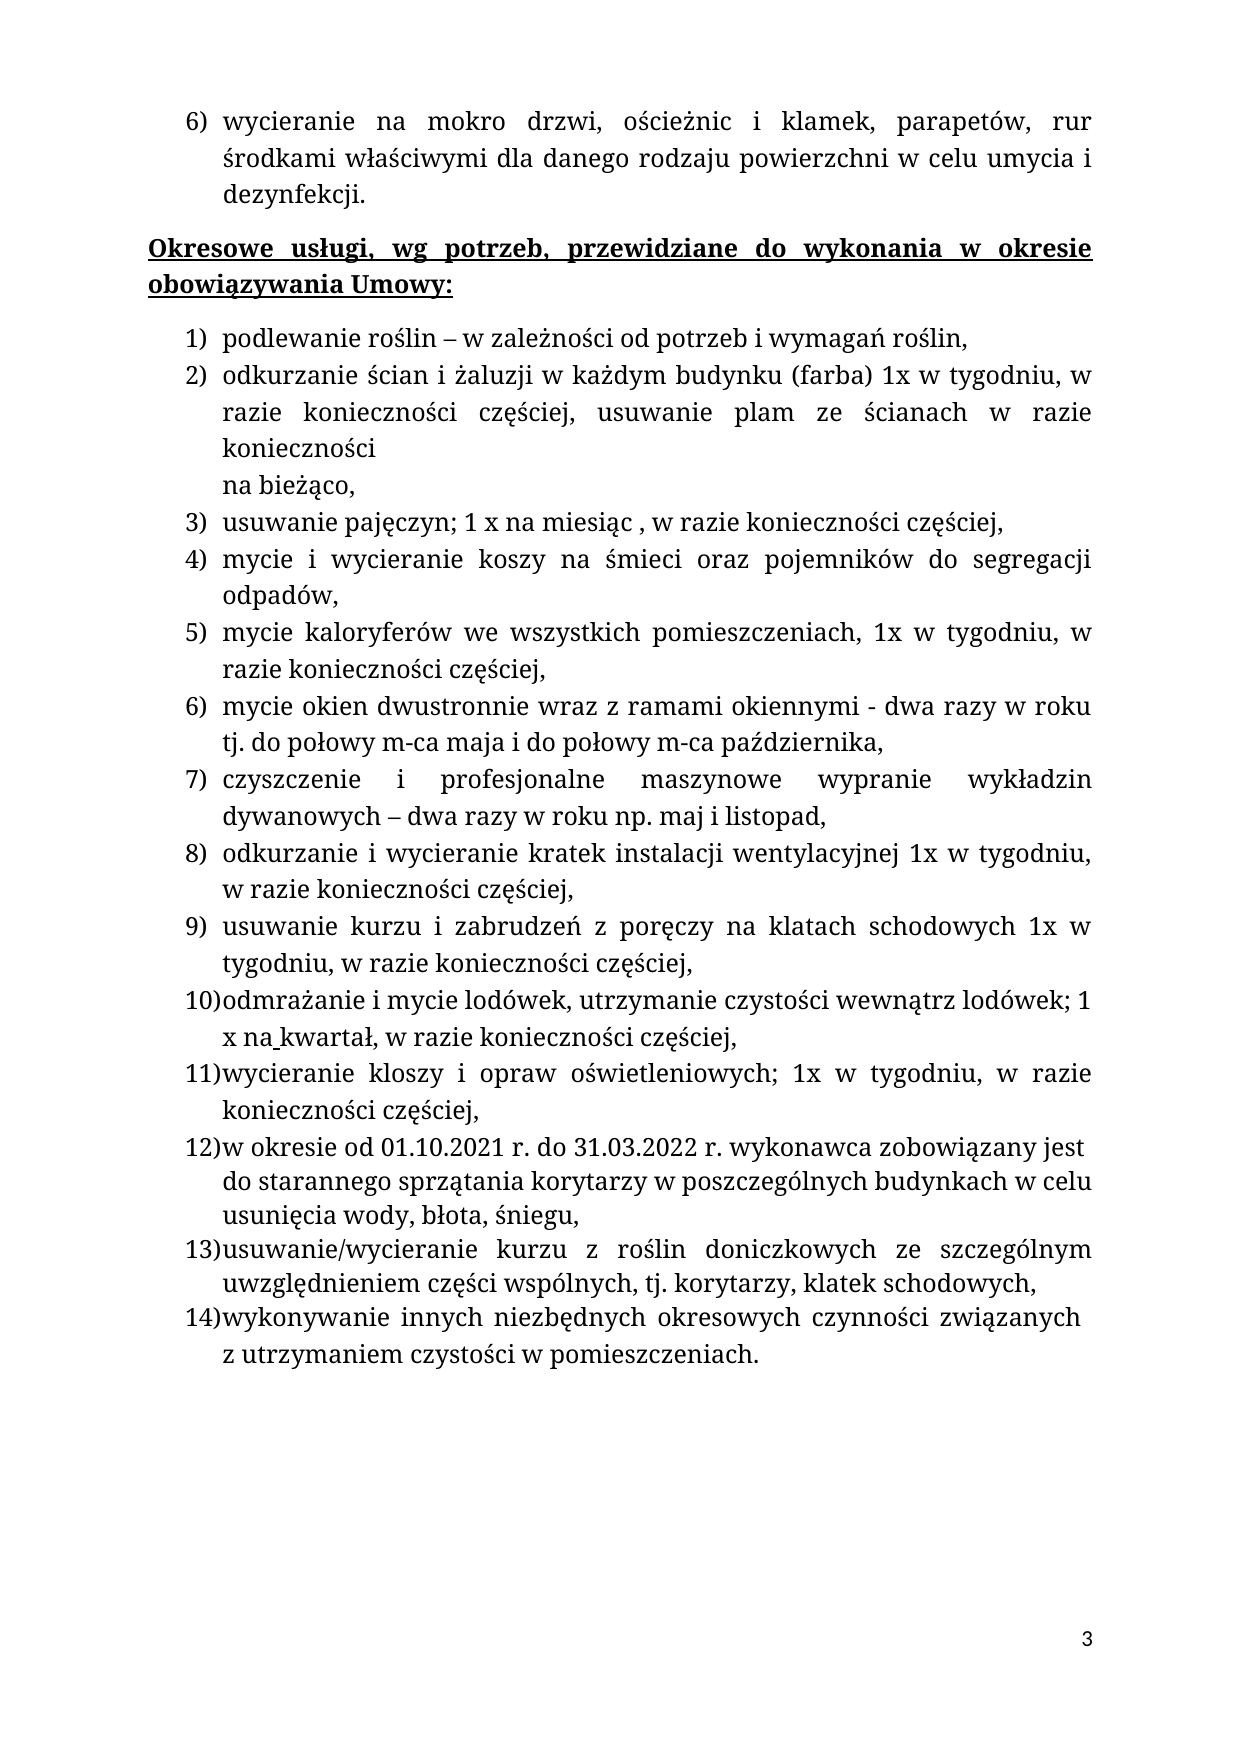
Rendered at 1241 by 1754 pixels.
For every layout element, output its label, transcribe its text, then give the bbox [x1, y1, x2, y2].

list podlewanie roślin – w zależności od potrzeb i wymagań roślin, [185, 321, 1093, 355]
list usuwanie/wycieranie kurzu z roślin doniczkowych ze szczególnym uwzględnieniem części wspólnych, tj. korytarzy, klatek schodowych, [185, 1232, 1093, 1300]
list odmrażanie i mycie lodówek, utrzymanie czystości wewnątrz lodówek; 1 x na kwartał, w razie konieczności częściej, [185, 982, 1093, 1053]
list w okresie od 01.10.2021 r. do 31.03.2022 r. wykonawca zobowiązany jest do starannego sprzątania korytarzy w poszczególnych budynkach w celu usunięcia wody, błota, śniegu, [185, 1129, 1093, 1232]
list czyszczenie i profesjonalne maszynowe wypranie wykładzin dywanowych – dwa razy w roku np. maj i listopad, [185, 762, 1093, 833]
list mycie i wycieranie koszy na śmieci oraz pojemników do segregacji odpadów, [185, 541, 1093, 612]
list usuwanie pajęczyn; 1 x na miesiąc , w razie konieczności częściej, [185, 504, 1093, 538]
list usuwanie kurzu i zabrudzeń z poręczy na klatach schodowych 1x w tygodniu, w razie konieczności częściej, [185, 909, 1093, 980]
list wycieranie na mokro drzwi, ościeżnic i klamek, parapetów, rur środkami właściwymi dla danego rodzaju powierzchni w celu umycia i dezynfekcji. [185, 103, 1093, 211]
list wykonywanie innych niezbędnych okresowych czynności związanych z utrzymaniem czystości w pomieszczeniach. [185, 1300, 1093, 1371]
text Okresowe usługi, wg potrzeb, przewidziane do wykonania w okresie obowiązywania Umowy: [148, 230, 1093, 259]
list wycieranie kloszy i opraw oświetleniowych; 1x w tygodniu, w razie konieczności częściej, [185, 1056, 1093, 1127]
list odkurzanie ścian i żaluzji w każdym budynku (farba) 1x w tygodniu, w razie konieczności częściej, usuwanie plam ze ścianach w razie konieczności na bieżąco, [185, 357, 1093, 502]
list odkurzanie i wycieranie kratek instalacji wentylacyjnej 1x w tygodniu, w razie konieczności częściej, [185, 835, 1093, 906]
list mycie okien dwustronnie wraz z ramami okiennymi - dwa razy w roku tj. do połowy m-ca maja i do połowy m-ca października, [185, 688, 1093, 759]
text Okresowe usługi, wg potrzeb, przewidziane do wykonania w okresie obowiązywania Umowy: [148, 261, 1093, 301]
list mycie kaloryferów we wszystkich pomieszczeniach, 1x w tygodniu, w razie konieczności częściej, [185, 615, 1093, 686]
